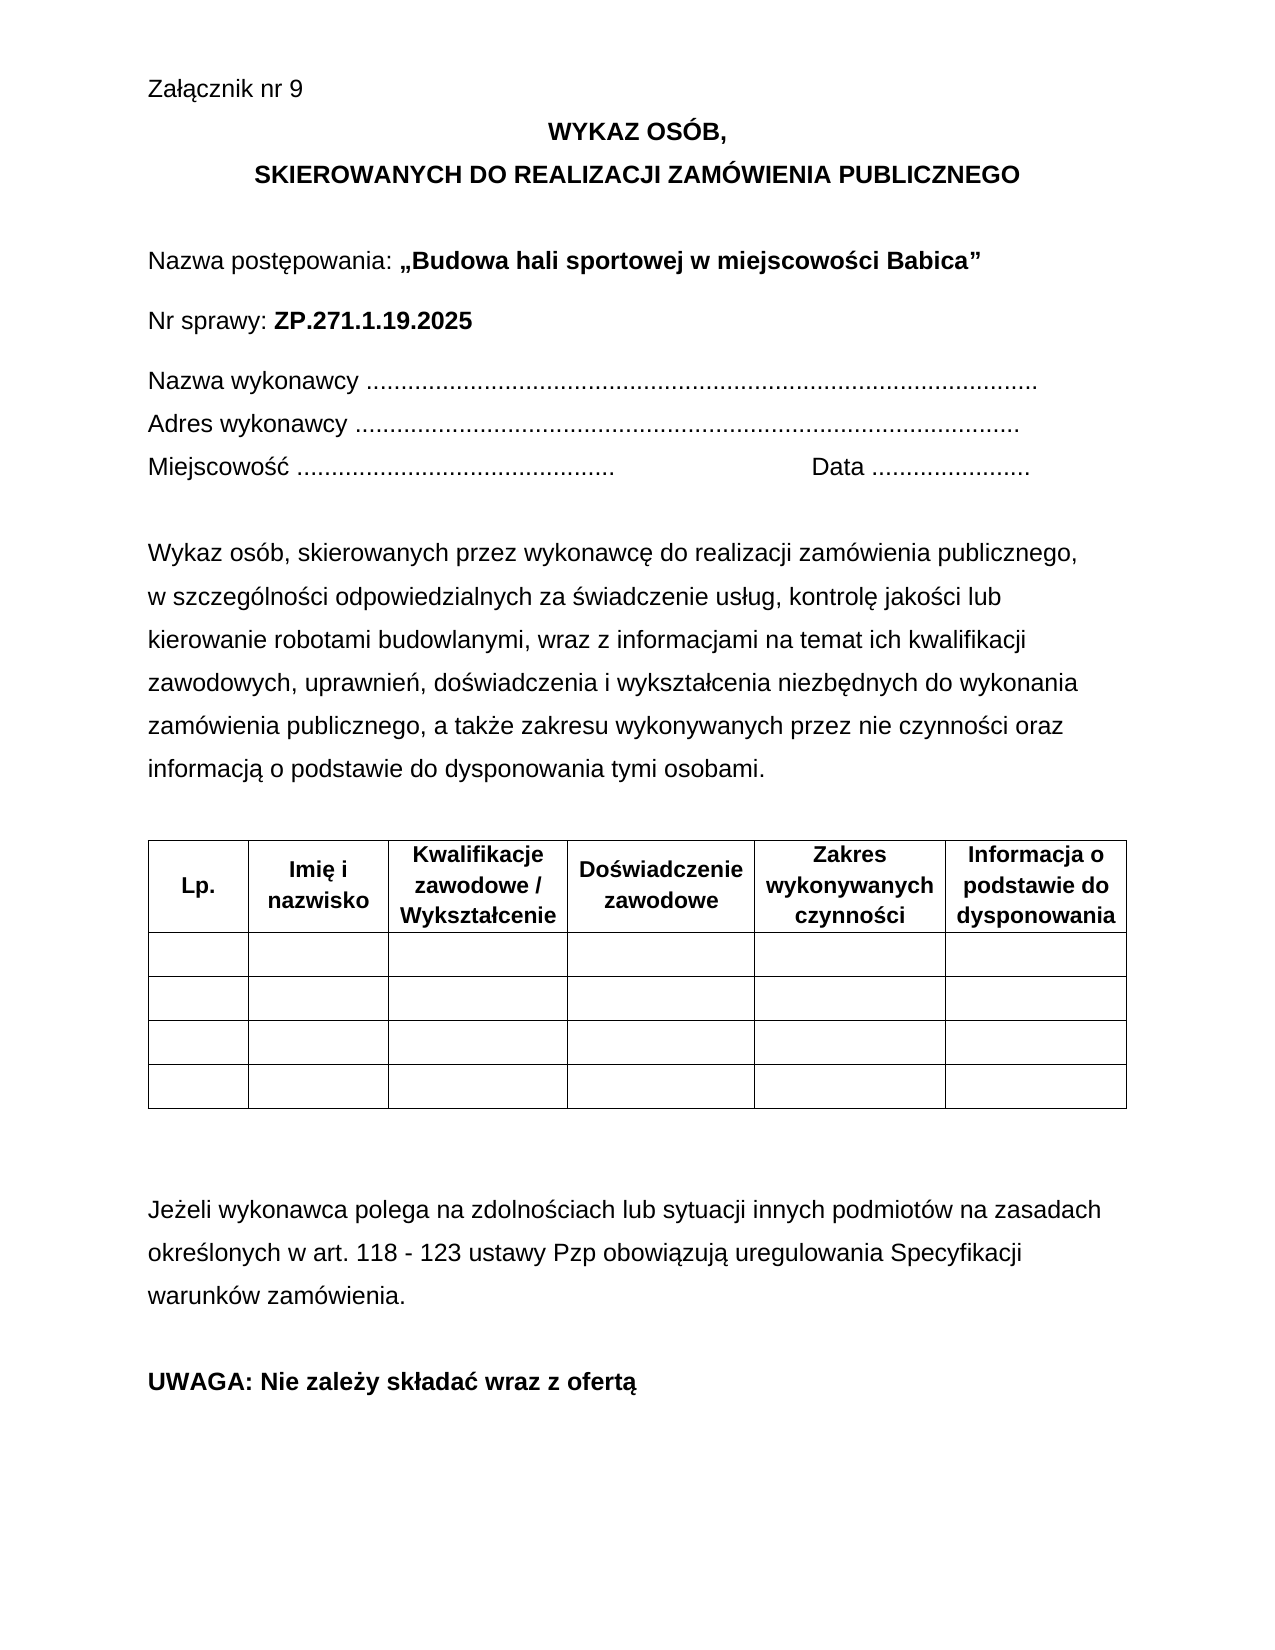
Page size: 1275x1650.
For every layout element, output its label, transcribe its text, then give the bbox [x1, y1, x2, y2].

text SKIEROWANYCH DO REALIZACJI ZAMÓWIENIA PUBLICZNEGO [148, 160, 1127, 189]
table_cell [249, 933, 388, 976]
text WYKAZ OSÓB, [148, 117, 1127, 146]
table_cell [755, 1065, 945, 1108]
table_cell [946, 1065, 1126, 1108]
table_cell [249, 1065, 388, 1108]
table_cell [149, 933, 248, 976]
table_header Informacja o podstawie do dysponowania [946, 841, 1126, 932]
table_cell [249, 1021, 388, 1064]
table_cell [389, 977, 567, 1020]
table_header Zakres wykonywanych czynności [755, 841, 945, 932]
table_cell [389, 1065, 567, 1108]
table_header Kwalifikacje zawodowe / Wykształcenie [389, 841, 567, 932]
table_cell [568, 933, 754, 976]
text Wykaz osób, skierowanych przez wykonawcę do realizacji zamówienia publicznego, w szczególności odpowiedzialnych za świadczenie usług, kontrolę jakości lub kierowanie robotami budowlanymi, wraz z informacjami na temat ich kwalifikacji zawodowych, uprawnień, doświadczenia i wykształcenia niezbędnych do wykonania zamówienia publicznego, a także zakresu wykonywanych przez nie czynności oraz informacją o podstawie do dysponowania tymi osobami. [148, 538, 1127, 783]
text Nr sprawy: ZP.271.1.19.2025 [148, 306, 1127, 335]
table_cell [946, 977, 1126, 1020]
text Załącznik nr 9 [148, 74, 1127, 103]
table_header Imię i nazwisko [249, 841, 388, 932]
table_cell [568, 1021, 754, 1064]
table_cell [568, 977, 754, 1020]
table_cell [149, 1065, 248, 1108]
table_cell [946, 933, 1126, 976]
table_cell [249, 977, 388, 1020]
text Nazwa wykonawcy ................................................................................................. [148, 366, 1127, 395]
table_cell [149, 1021, 248, 1064]
table_cell [149, 977, 248, 1020]
table_cell [755, 933, 945, 976]
text Adres wykonawcy ................................................................................................ [148, 409, 1127, 438]
text Nazwa postępowania: „Budowa hali sportowej w miejscowości Babica” [148, 246, 1127, 275]
table_cell [389, 933, 567, 976]
text UWAGA: Nie zależy składać wraz z ofertą [148, 1367, 1127, 1396]
table_cell [755, 977, 945, 1020]
table_cell [568, 1065, 754, 1108]
table_header Lp. [149, 841, 248, 932]
table_cell [389, 1021, 567, 1064]
table_cell [946, 1021, 1126, 1064]
table_cell [755, 1021, 945, 1064]
table_header Doświadczenie zawodowe [568, 841, 754, 932]
text Jeżeli wykonawca polega na zdolnościach lub sytuacji innych podmiotów na zasadach określonych w art. 118 - 123 ustawy Pzp obowiązują uregulowania Specyfikacji warunków zamówienia. [148, 1195, 1127, 1310]
text Miejscowość .............................................. Data ....................... [148, 452, 1127, 481]
